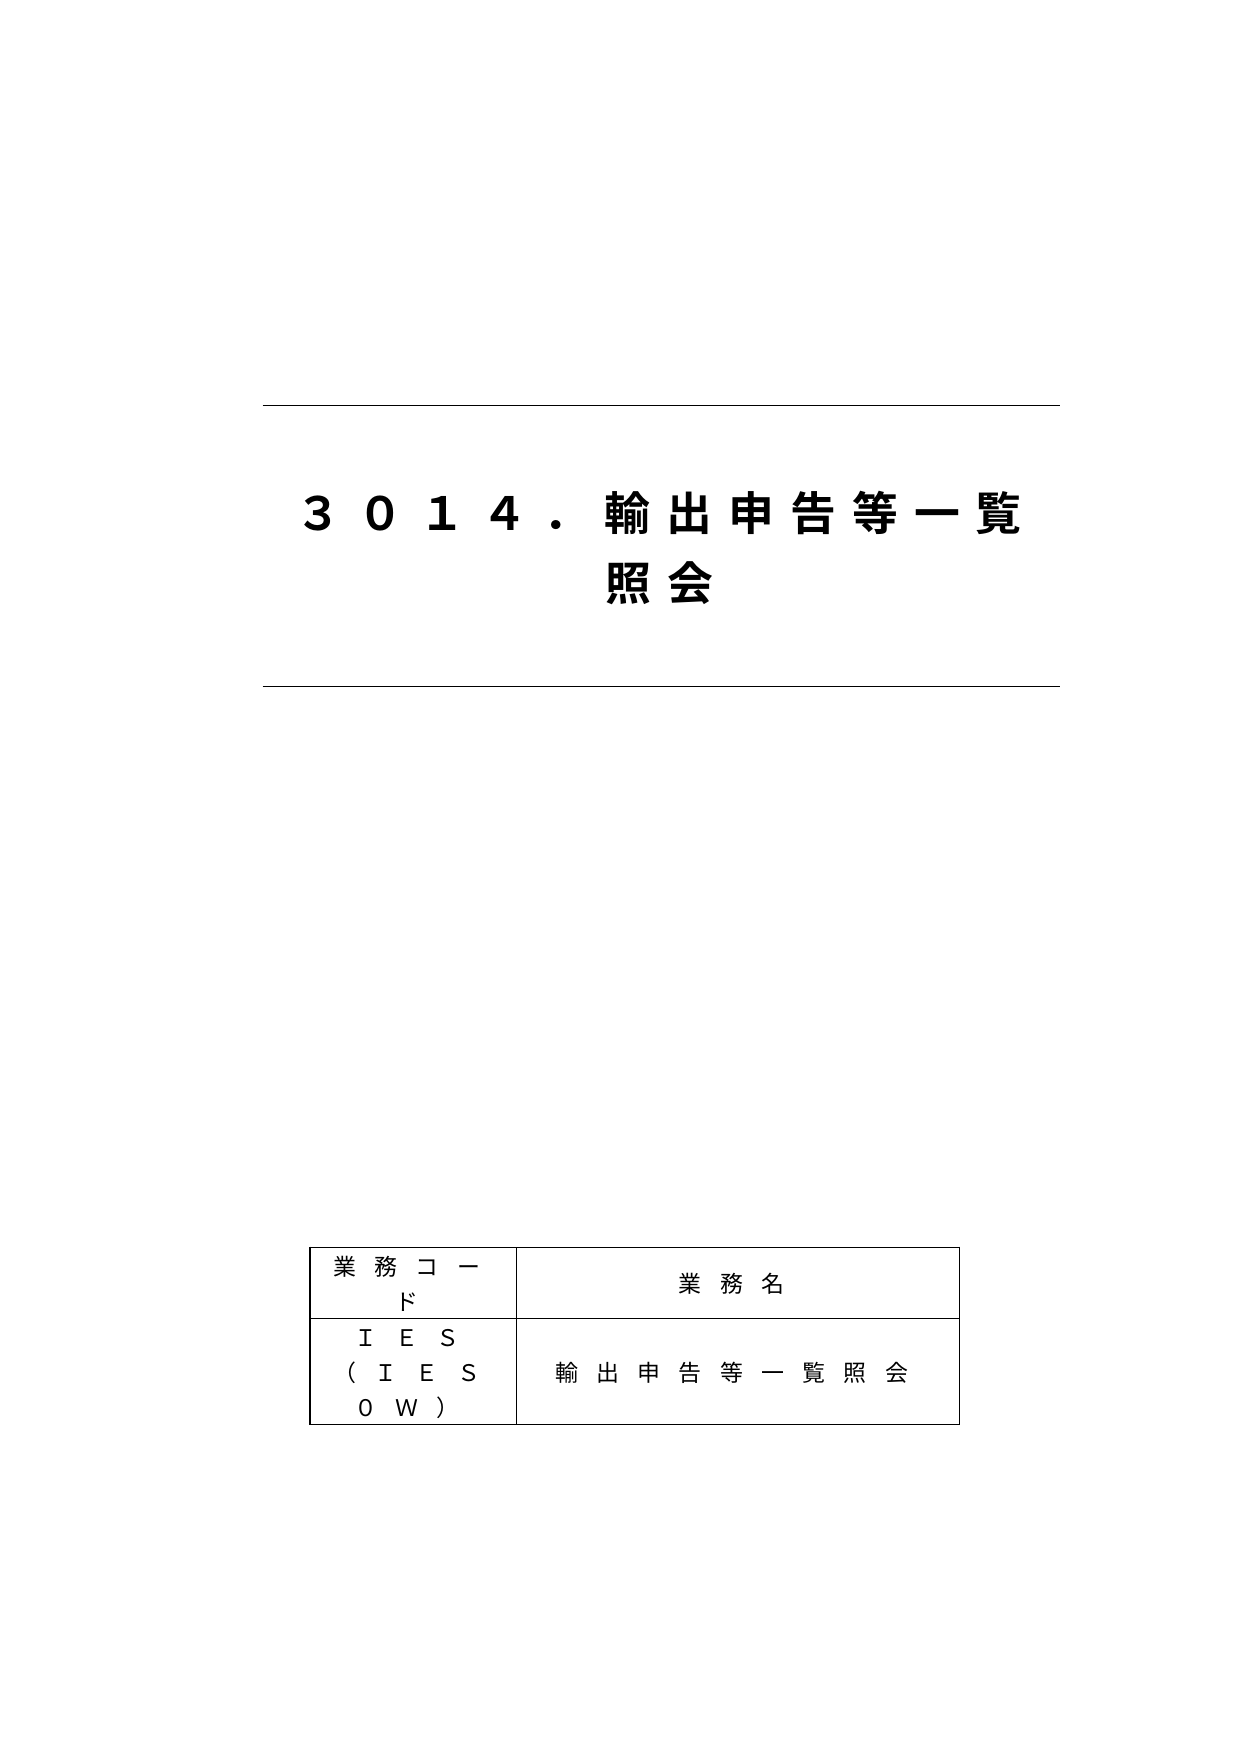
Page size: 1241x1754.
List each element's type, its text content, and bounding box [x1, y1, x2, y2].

table_cell ＩＥＳ （ＩＥＳ０Ｗ） [311, 1319, 516, 1424]
table_header 業務コード [311, 1248, 516, 1318]
table_cell 輸出申告等一覧照会 [517, 1319, 959, 1424]
table_header ３０１４．輸出申告等一覧照会 [263, 406, 1060, 686]
table_header 業務名 [517, 1248, 959, 1318]
